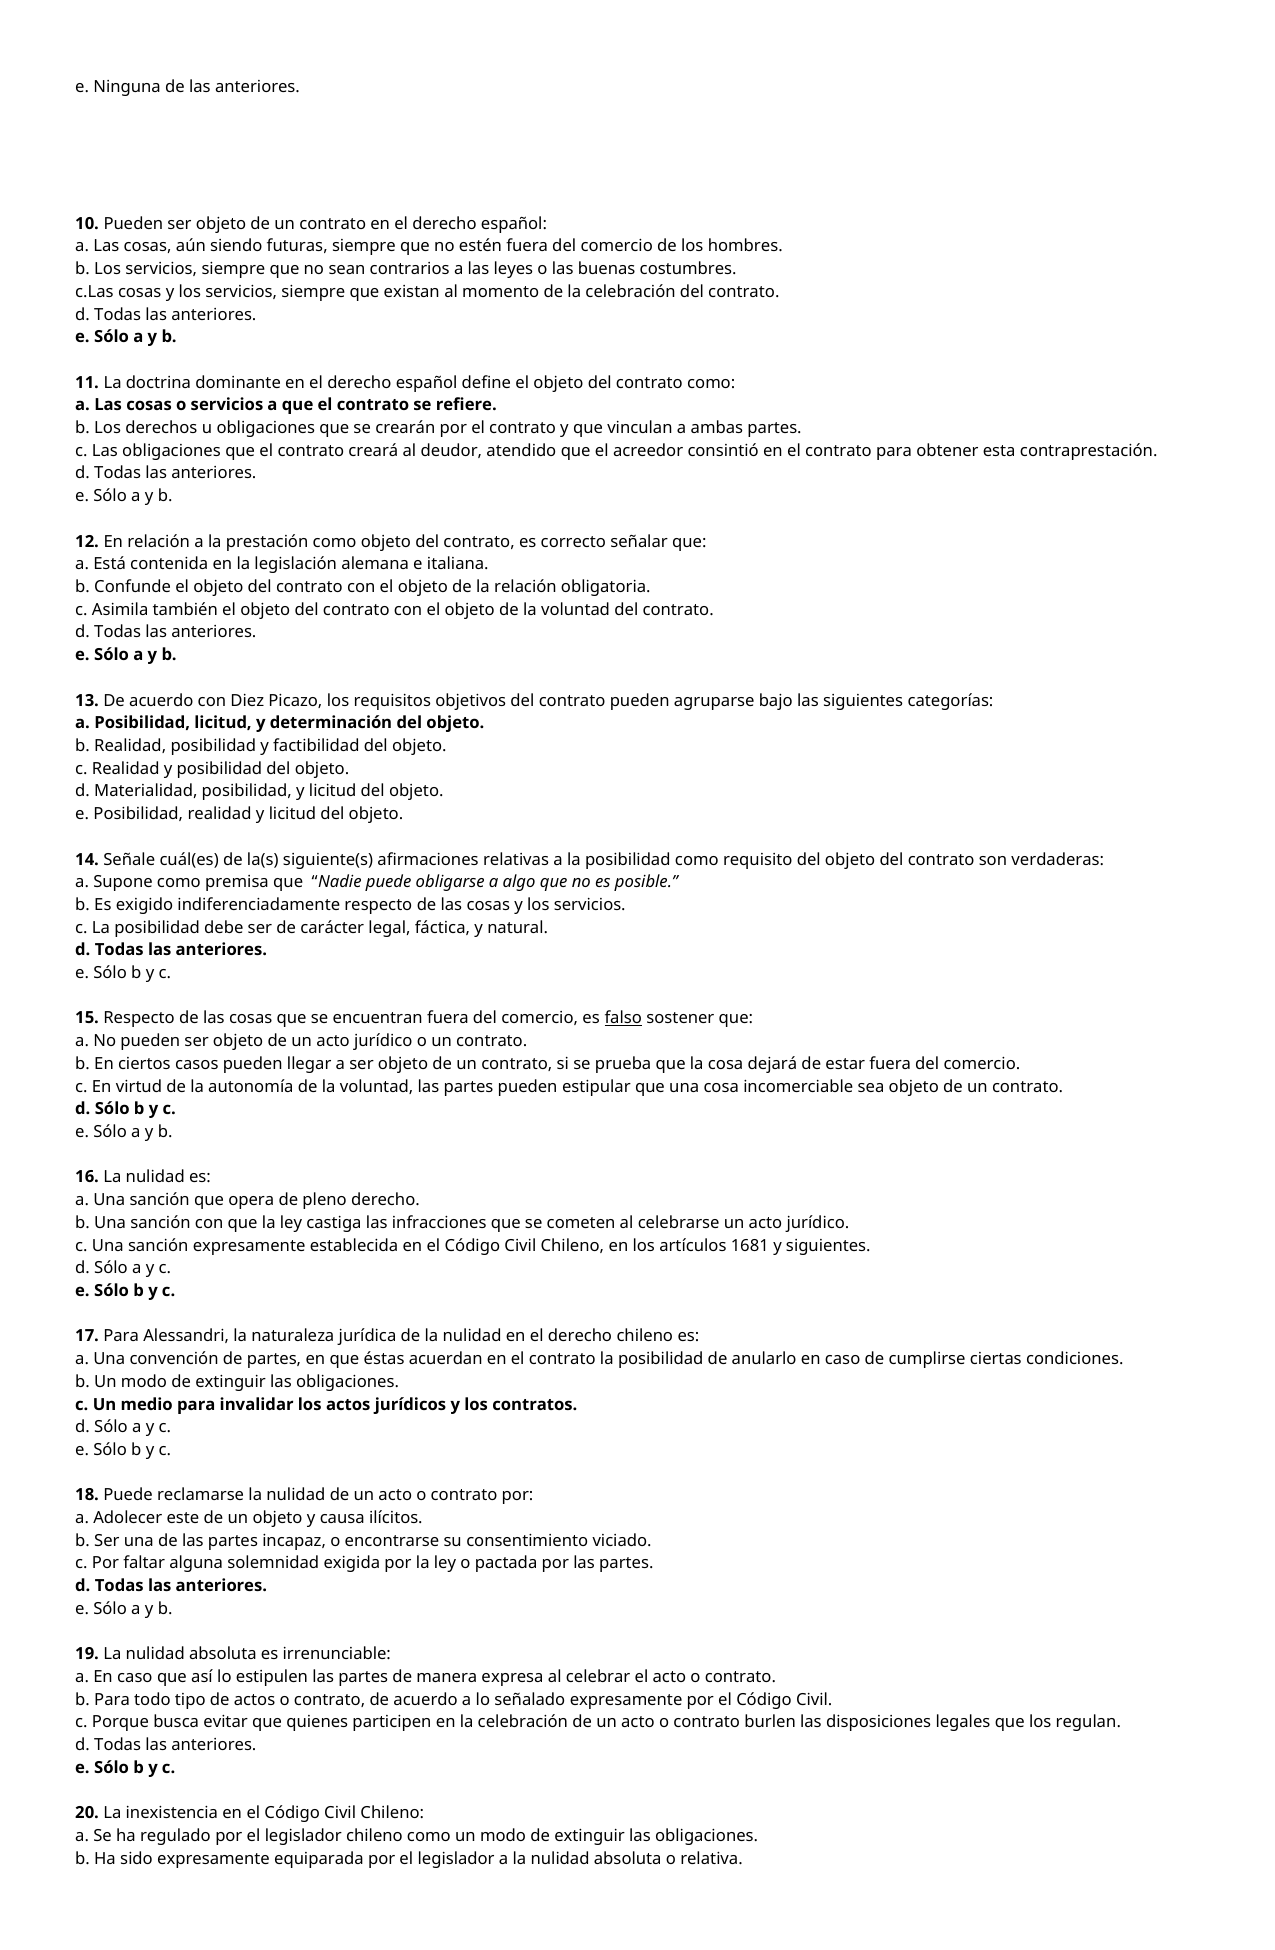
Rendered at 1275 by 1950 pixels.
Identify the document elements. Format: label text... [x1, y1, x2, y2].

text 10. Pueden ser objeto de un contrato en el derecho español: [75, 211, 1200, 234]
text b. Confunde el objeto del contrato con el objeto de la relación obligatoria. [75, 574, 1200, 597]
text c. La posibilidad debe ser de carácter legal, fáctica, y natural. [75, 915, 1200, 938]
text c. En virtud de la autonomía de la voluntad, las partes pueden estipular que una cosa incomerciable sea objeto de un contrato. [75, 1074, 1200, 1097]
text b. Realidad, posibilidad y factibilidad del objeto. [75, 733, 1200, 756]
text e. Sólo b y c. [75, 961, 1200, 983]
text a. No pueden ser objeto de un acto jurídico o un contrato. [75, 1029, 1200, 1051]
text e. Sólo a y b. [75, 484, 1200, 506]
text 17. Para Alessandri, la naturaleza jurídica de la nulidad en el derecho chileno es: [75, 1324, 1200, 1347]
text d. Sólo a y c. [75, 1415, 1200, 1437]
text d. Sólo b y c. [75, 1097, 1200, 1119]
text e. Ninguna de las anteriores. [75, 75, 1200, 98]
text b. Un modo de extinguir las obligaciones. [75, 1369, 1200, 1392]
text a. Adolecer este de un objeto y causa ilícitos. [75, 1506, 1200, 1528]
text a. Una convención de partes, en que éstas acuerdan en el contrato la posibilidad de anularlo en caso de cumplirse ciertas condiciones. [75, 1347, 1200, 1369]
text a. Está contenida en la legislación alemana e italiana. [75, 552, 1200, 574]
text b. Es exigido indiferenciadamente respecto de las cosas y los servicios. [75, 892, 1200, 915]
text c. Realidad y posibilidad del objeto. [75, 756, 1200, 779]
text a. Las cosas, aún siendo futuras, siempre que no estén fuera del comercio de los hombres. [75, 234, 1200, 257]
text d. Todas las anteriores. [75, 1733, 1200, 1755]
text e. Sólo a y b. [75, 1596, 1200, 1619]
text c. Una sanción expresamente establecida en el Código Civil Chileno, en los artículos 1681 y siguientes. [75, 1233, 1200, 1256]
text 19. La nulidad absoluta es irrenunciable: [75, 1642, 1200, 1664]
text 18. Puede reclamarse la nulidad de un acto o contrato por: [75, 1483, 1200, 1506]
text d. Sólo a y c. [75, 1256, 1200, 1278]
text b. Los servicios, siempre que no sean contrarios a las leyes o las buenas costumbres. [75, 257, 1200, 279]
text 14. Señale cuál(es) de la(s) siguiente(s) afirmaciones relativas a la posibilidad como requisito del objeto del contrato son verdaderas: [75, 847, 1200, 870]
text c. Porque busca evitar que quienes participen en la celebración de un acto o contrato burlen las disposiciones legales que los regulan. [75, 1710, 1200, 1733]
text e. Sólo a y b. [75, 325, 1200, 347]
text b. Ser una de las partes incapaz, o encontrarse su consentimiento viciado. [75, 1528, 1200, 1551]
text d. Todas las anteriores. [75, 302, 1200, 325]
text e. Sólo b y c. [75, 1437, 1200, 1460]
text e. Sólo b y c. [75, 1278, 1200, 1301]
text c. Asimila también el objeto del contrato con el objeto de la voluntad del contrato. [75, 597, 1200, 620]
text a. Supone como premisa que “Nadie puede obligarse a algo que no es posible.” [75, 870, 1200, 892]
text d. Todas las anteriores. [75, 461, 1200, 484]
text a. Una sanción que opera de pleno derecho. [75, 1188, 1200, 1210]
text d. Todas las anteriores. [75, 1574, 1200, 1596]
text b. Una sanción con que la ley castiga las infracciones que se cometen al celebrarse un acto jurídico. [75, 1210, 1200, 1233]
text e. Sólo a y b. [75, 643, 1200, 665]
text b. Para todo tipo de actos o contrato, de acuerdo a lo señalado expresamente por el Código Civil. [75, 1687, 1200, 1710]
text 15. Respecto de las cosas que se encuentran fuera del comercio, es falso sostener que: [75, 1006, 1200, 1029]
text 13. De acuerdo con Diez Picazo, los requisitos objetivos del contrato pueden agruparse bajo las siguientes categorías: [75, 688, 1200, 711]
text e. Posibilidad, realidad y licitud del objeto. [75, 802, 1200, 824]
text c. Un medio para invalidar los actos jurídicos y los contratos. [75, 1392, 1200, 1415]
text a. Se ha regulado por el legislador chileno como un modo de extinguir las obligaciones. [75, 1823, 1200, 1846]
text d. Materialidad, posibilidad, y licitud del objeto. [75, 779, 1200, 802]
text 11. La doctrina dominante en el derecho español define el objeto del contrato como: [75, 370, 1200, 393]
text a. En caso que así lo estipulen las partes de manera expresa al celebrar el acto o contrato. [75, 1664, 1200, 1687]
text b. Ha sido expresamente equiparada por el legislador a la nulidad absoluta o relativa. [75, 1846, 1200, 1869]
text e. Sólo b y c. [75, 1755, 1200, 1778]
text 16. La nulidad es: [75, 1165, 1200, 1188]
text c.Las cosas y los servicios, siempre que existan al momento de la celebración del contrato. [75, 279, 1200, 302]
text 20. La inexistencia en el Código Civil Chileno: [75, 1801, 1200, 1823]
text 12. En relación a la prestación como objeto del contrato, es correcto señalar que: [75, 529, 1200, 552]
text e. Sólo a y b. [75, 1119, 1200, 1142]
text d. Todas las anteriores. [75, 620, 1200, 643]
text a. Las cosas o servicios a que el contrato se refiere. [75, 393, 1200, 416]
text a. Posibilidad, licitud, y determinación del objeto. [75, 711, 1200, 733]
text c. Por faltar alguna solemnidad exigida por la ley o pactada por las partes. [75, 1551, 1200, 1574]
text c. Las obligaciones que el contrato creará al deudor, atendido que el acreedor consintió en el contrato para obtener esta contraprestación. [75, 438, 1200, 461]
text d. Todas las anteriores. [75, 938, 1200, 961]
text b. En ciertos casos pueden llegar a ser objeto de un contrato, si se prueba que la cosa dejará de estar fuera del comercio. [75, 1051, 1200, 1074]
text b. Los derechos u obligaciones que se crearán por el contrato y que vinculan a ambas partes. [75, 416, 1200, 438]
